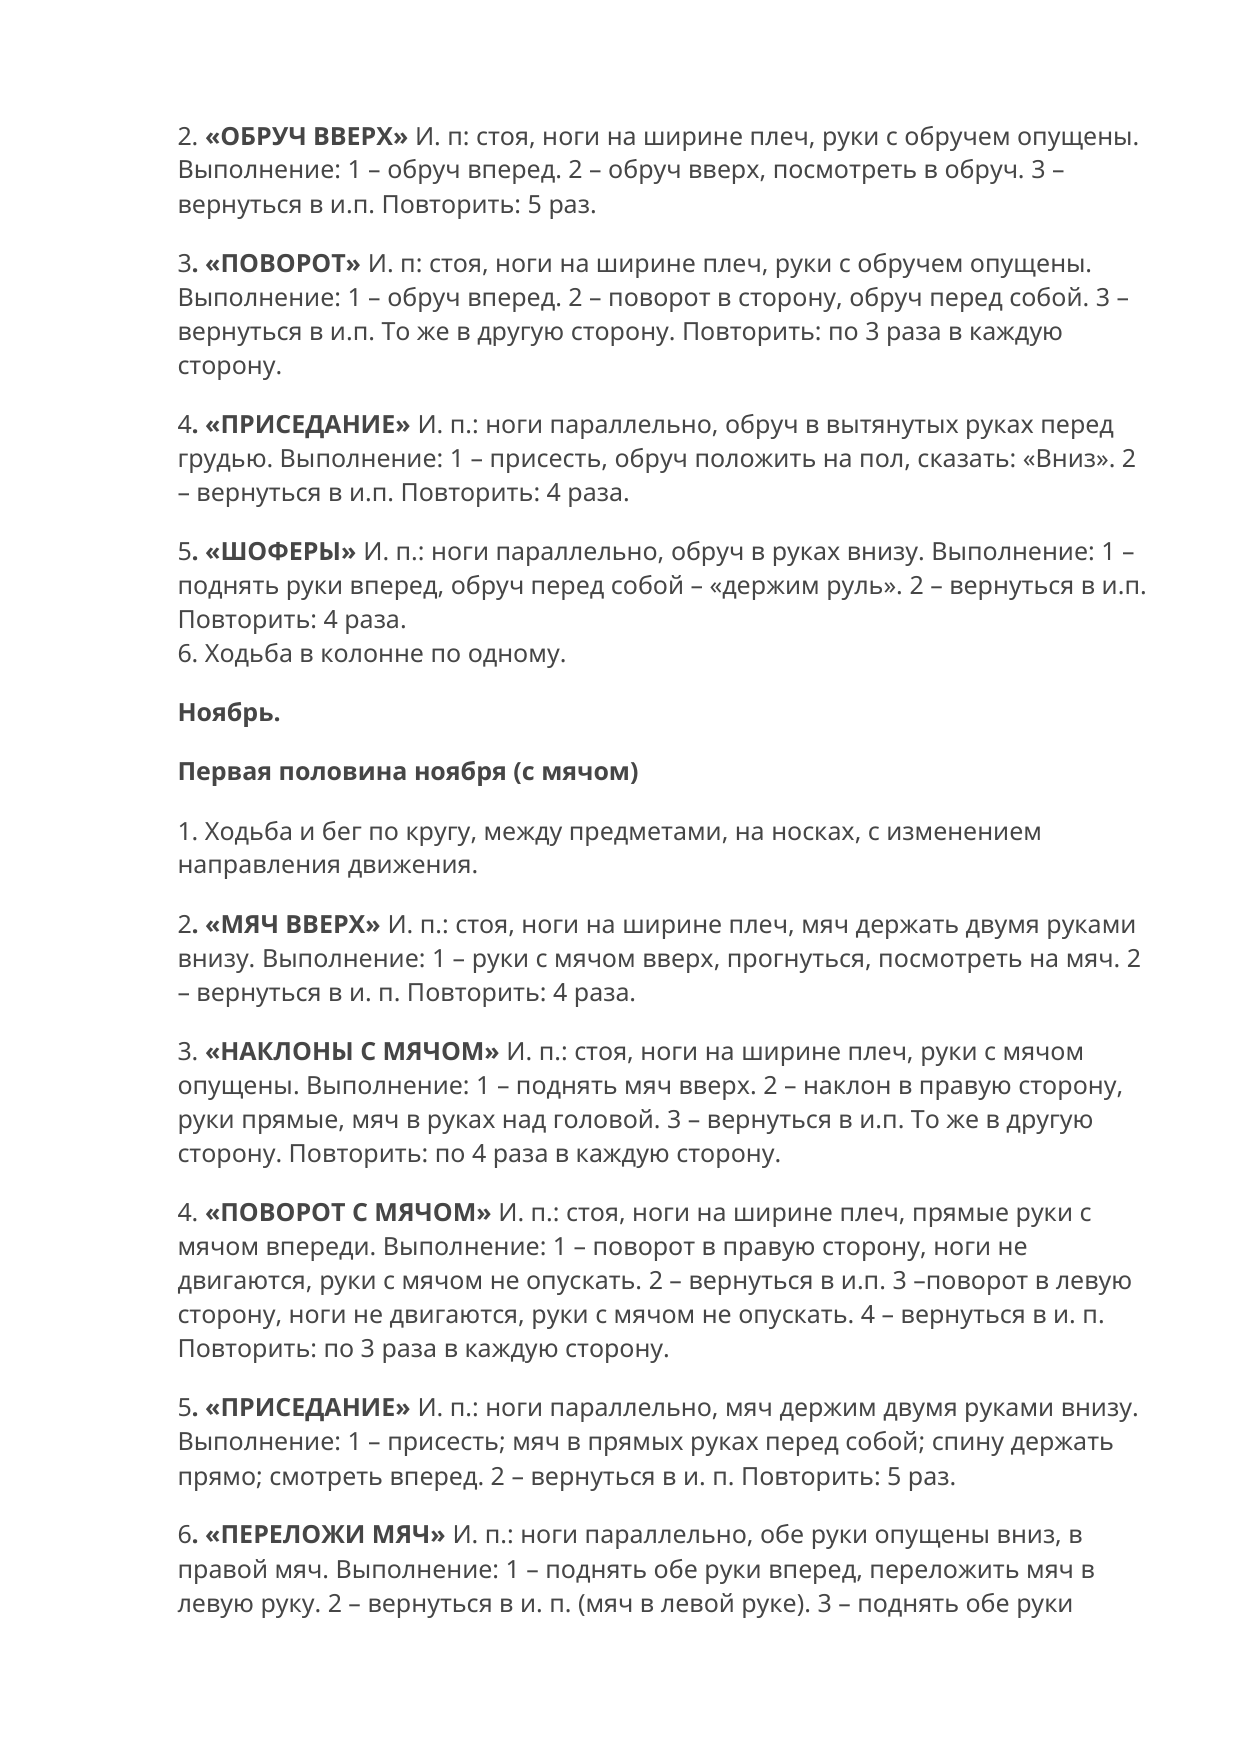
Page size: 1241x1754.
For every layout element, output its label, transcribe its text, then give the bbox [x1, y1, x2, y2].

text Первая половина ноября (с мячом) [177, 754, 1152, 788]
text Ноябрь. [177, 695, 1152, 729]
text 5. «ШОФЕРЫ» И. п.: ноги параллельно, обруч в руках внизу. Выполнение: 1 – поднять руки вперед, обруч перед собой – «держим руль». 2 – вернуться в и.п. Повторить: 4 раза. [177, 534, 1152, 636]
text 2. «МЯЧ ВВЕРХ» И. п.: стоя, ноги на ширине плеч, мяч держать двумя руками внизу. Выполнение: 1 – руки с мячом вверх, прогнуться, посмотреть на мяч. 2 – вернуться в и. п. Повторить: 4 раза. [177, 906, 1152, 1008]
text 5. «ПРИСЕДАНИЕ» И. п.: ноги параллельно, мяч держим двумя руками внизу. Выполнение: 1 – присесть; мяч в прямых руках перед собой; спину держать прямо; смотреть вперед. 2 – вернуться в и. п. Повторить: 5 раз. [177, 1390, 1152, 1492]
text 3. «ПОВОРОТ» И. п: стоя, ноги на ширине плеч, руки с обручем опущены. Выполнение: 1 – обруч вперед. 2 – поворот в сторону, обруч перед собой. 3 – вернуться в и.п. То же в другую сторону. Повторить: по 3 раза в каждую сторону. [177, 245, 1152, 382]
text 4. «ПОВОРОТ С МЯЧОМ» И. п.: стоя, ноги на ширине плеч, прямые руки с мячом впереди. Выполнение: 1 – поворот в правую сторону, ноги не двигаются, руки с мячом не опускать. 2 – вернуться в и.п. 3 –поворот в левую сторону, ноги не двигаются, руки с мячом не опускать. 4 – вернуться в и. п. Повторить: по 3 раза в каждую сторону. [177, 1195, 1152, 1365]
text 6. Ходьба в колонне по одному. [177, 636, 1152, 670]
text 2. «ОБРУЧ ВВЕРХ» И. п: стоя, ноги на ширине плеч, руки с обручем опущены. Выполнение: 1 – обруч вперед. 2 – обруч вверх, посмотреть в обруч. 3 – вернуться в и.п. Повторить: 5 раз. [177, 118, 1152, 220]
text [177, 1517, 1152, 1619]
text 3. «НАКЛОНЫ С МЯЧОМ» И. п.: стоя, ноги на ширине плеч, руки с мячом опущены. Выполнение: 1 – поднять мяч вверх. 2 – наклон в правую сторону, руки прямые, мяч в руках над головой. 3 – вернуться в и.п. То же в другую сторону. Повторить: по 4 раза в каждую сторону. [177, 1033, 1152, 1170]
text 1. Ходьба и бег по кругу, между предметами, на носках, с изменением направления движения. [177, 813, 1152, 881]
text 4. «ПРИСЕДАНИЕ» И. п.: ноги параллельно, обруч в вытянутых руках перед грудью. Выполнение: 1 – присесть, обруч положить на пол, сказать: «Вниз». 2 – вернуться в и.п. Повторить: 4 раза. [177, 407, 1152, 509]
